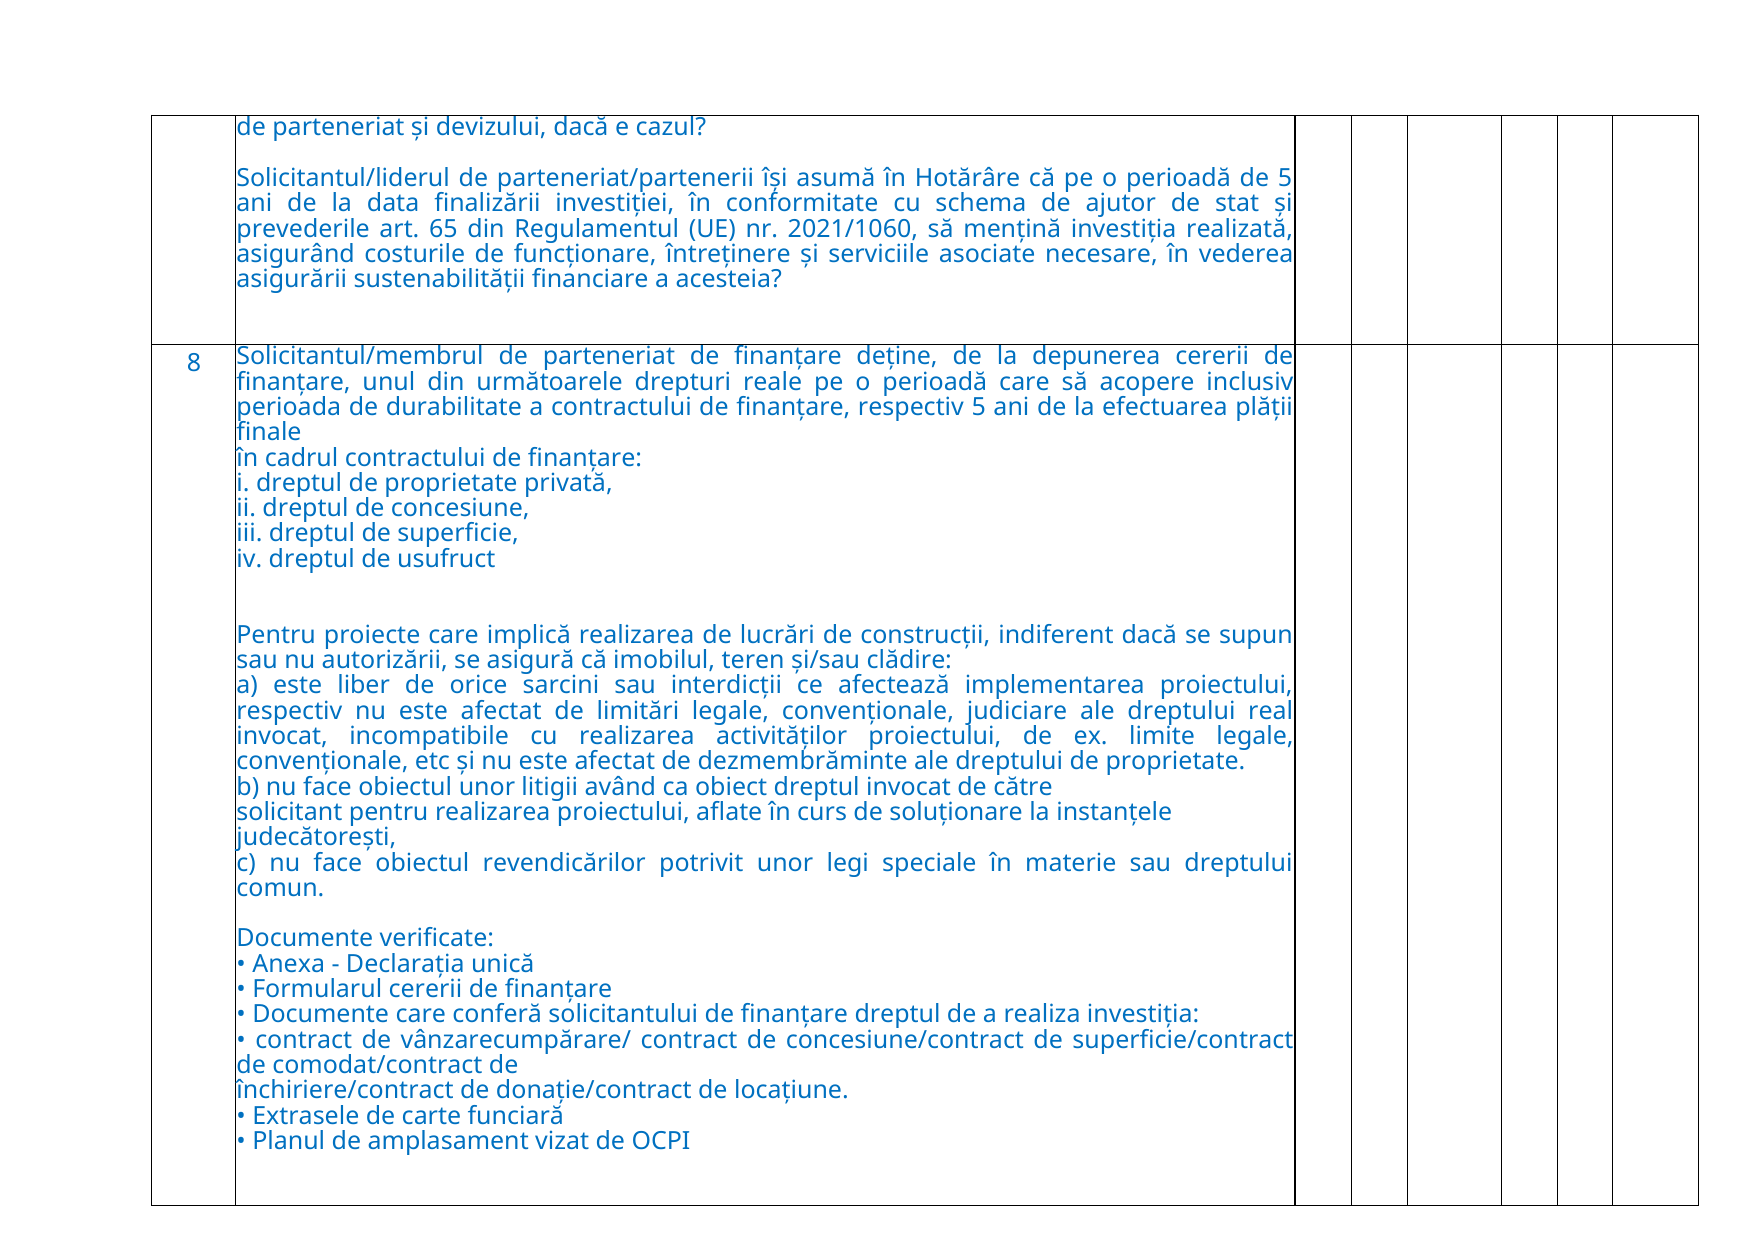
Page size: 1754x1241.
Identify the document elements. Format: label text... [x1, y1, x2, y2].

table_cell 8 [152, 345, 235, 1205]
table_cell 7 [152, 116, 235, 343]
table_cell [1296, 345, 1351, 1205]
table_cell [1408, 345, 1501, 1205]
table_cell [236, 345, 1294, 1205]
table_cell [1558, 116, 1612, 343]
table_cell [1502, 345, 1557, 1205]
table_cell [1352, 116, 1407, 343]
table_cell [1502, 116, 1557, 343]
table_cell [236, 116, 1294, 343]
table_cell [1296, 116, 1351, 343]
table_cell [1558, 345, 1612, 1205]
table_cell [1613, 345, 1698, 1205]
table_cell [1408, 116, 1501, 343]
table_cell [1352, 345, 1407, 1205]
table_cell [1613, 116, 1698, 343]
